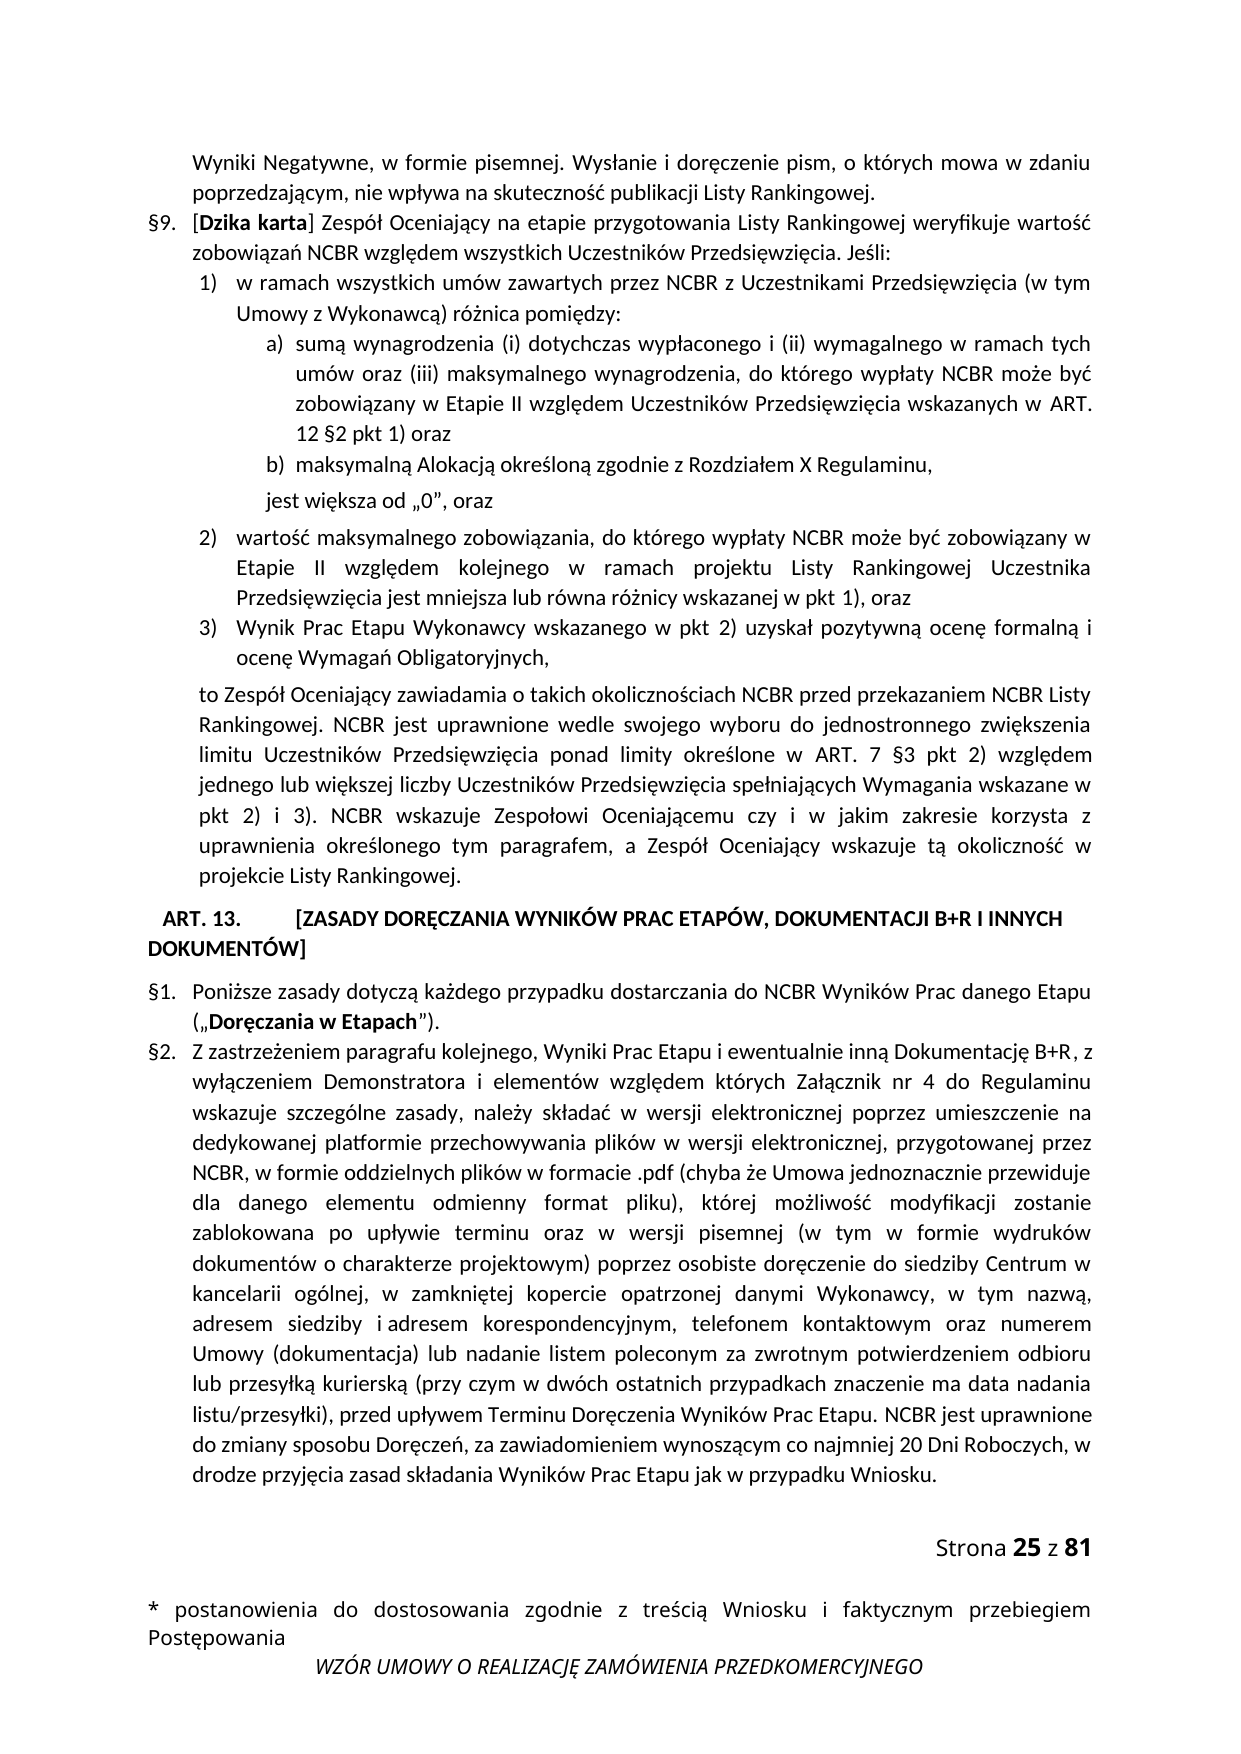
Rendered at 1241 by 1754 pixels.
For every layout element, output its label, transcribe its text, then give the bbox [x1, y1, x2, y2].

list w ramach wszystkich umów zawartych przez NCBR z Uczestnikami Przedsięwzięcia (w tym Umowy z Wykonawcą) różnica pomiędzy: [199, 268, 1093, 327]
text jest większa od „0”, oraz [266, 486, 1093, 514]
list [Dzika karta] Zespół Oceniający na etapie przygotowania Listy Rankingowej weryfikuje wartość zobowiązań NCBR względem wszystkich Uczestników Przedsięwzięcia. Jeśli: [148, 208, 1093, 266]
subtitle [ZASADY DORĘCZANIA WYNIKÓW PRAC ETAPÓW, DOKUMENTACJI B+R I INNYCH DOKUMENTÓW] [148, 904, 1093, 962]
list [148, 148, 1093, 206]
list wartość maksymalnego zobowiązania, do którego wypłaty NCBR może być zobowiązany w Etapie II względem kolejnego w ramach projektu Listy Rankingowej Uczestnika Przedsięwzięcia jest mniejsza lub równa różnicy wskazanej w pkt 1), oraz [199, 523, 1093, 611]
list maksymalną Alokacją określoną zgodnie z Rozdziałem X Regulaminu, [266, 450, 1093, 478]
list Poniższe zasady dotyczą każdego przypadku dostarczania do NCBR Wyników Prac danego Etapu („Doręczania w Etapach”). [148, 977, 1093, 1035]
list sumą wynagrodzenia (i) dotychczas wypłaconego i (ii) wymagalnego w ramach tych umów oraz (iii) maksymalnego wynagrodzenia, do którego wypłaty NCBR może być zobowiązany w Etapie II względem Uczestników Przedsięwzięcia wskazanych w ART. 12 §2 pkt 1) oraz [266, 329, 1093, 447]
list Z zastrzeżeniem paragrafu kolejnego, Wyniki Prac Etapu i ewentualnie inną Dokumentację B+R, z wyłączeniem Demonstratora i elementów względem których Załącznik nr 4 do Regulaminu wskazuje szczególne zasady, należy składać w wersji elektronicznej poprzez umieszczenie na dedykowanej platformie przechowywania plików w wersji elektronicznej, przygotowanej przez NCBR, w formie oddzielnych plików w formacie .pdf (chyba że Umowa jednoznacznie przewiduje dla danego elementu odmienny format pliku), której możliwość modyfikacji zostanie zablokowana po upływie terminu oraz w wersji pisemnej (w tym w formie wydruków dokumentów o charakterze projektowym) poprzez osobiste doręczenie do siedziby Centrum w kancelarii ogólnej, w zamkniętej kopercie opatrzonej danymi Wykonawcy, w tym nazwą, adresem siedziby i adresem korespondencyjnym, telefonem kontaktowym oraz numerem Umowy (dokumentacja) lub nadanie listem poleconym za zwrotnym potwierdzeniem odbioru lub przesyłką kurierską (przy czym w dwóch ostatnich przypadkach znaczenie ma data nadania listu/przesyłki), przed upływem Terminu Doręczenia Wyników Prac Etapu. NCBR jest uprawnione do zmiany sposobu Doręczeń, za zawiadomieniem wynoszącym co najmniej 20 Dni Roboczych, w drodze przyjęcia zasad składania Wyników Prac Etapu jak w przypadku Wniosku. [148, 1037, 1093, 1488]
text to Zespół Oceniający zawiadamia o takich okolicznościach NCBR przed przekazaniem NCBR Listy Rankingowej. NCBR jest uprawnione wedle swojego wyboru do jednostronnego zwiększenia limitu Uczestników Przedsięwzięcia ponad limity określone w ART. 7 §3 pkt 2) względem jednego lub większej liczby Uczestników Przedsięwzięcia spełniających Wymagania wskazane w pkt 2) i 3). NCBR wskazuje Zespołowi Oceniającemu czy i w jakim zakresie korzysta z uprawnienia określonego tym paragrafem, a Zespół Oceniający wskazuje tą okoliczność w projekcie Listy Rankingowej. [199, 680, 1093, 889]
list Wynik Prac Etapu Wykonawcy wskazanego w pkt 2) uzyskał pozytywną ocenę formalną i ocenę Wymagań Obligatoryjnych, [199, 613, 1093, 671]
